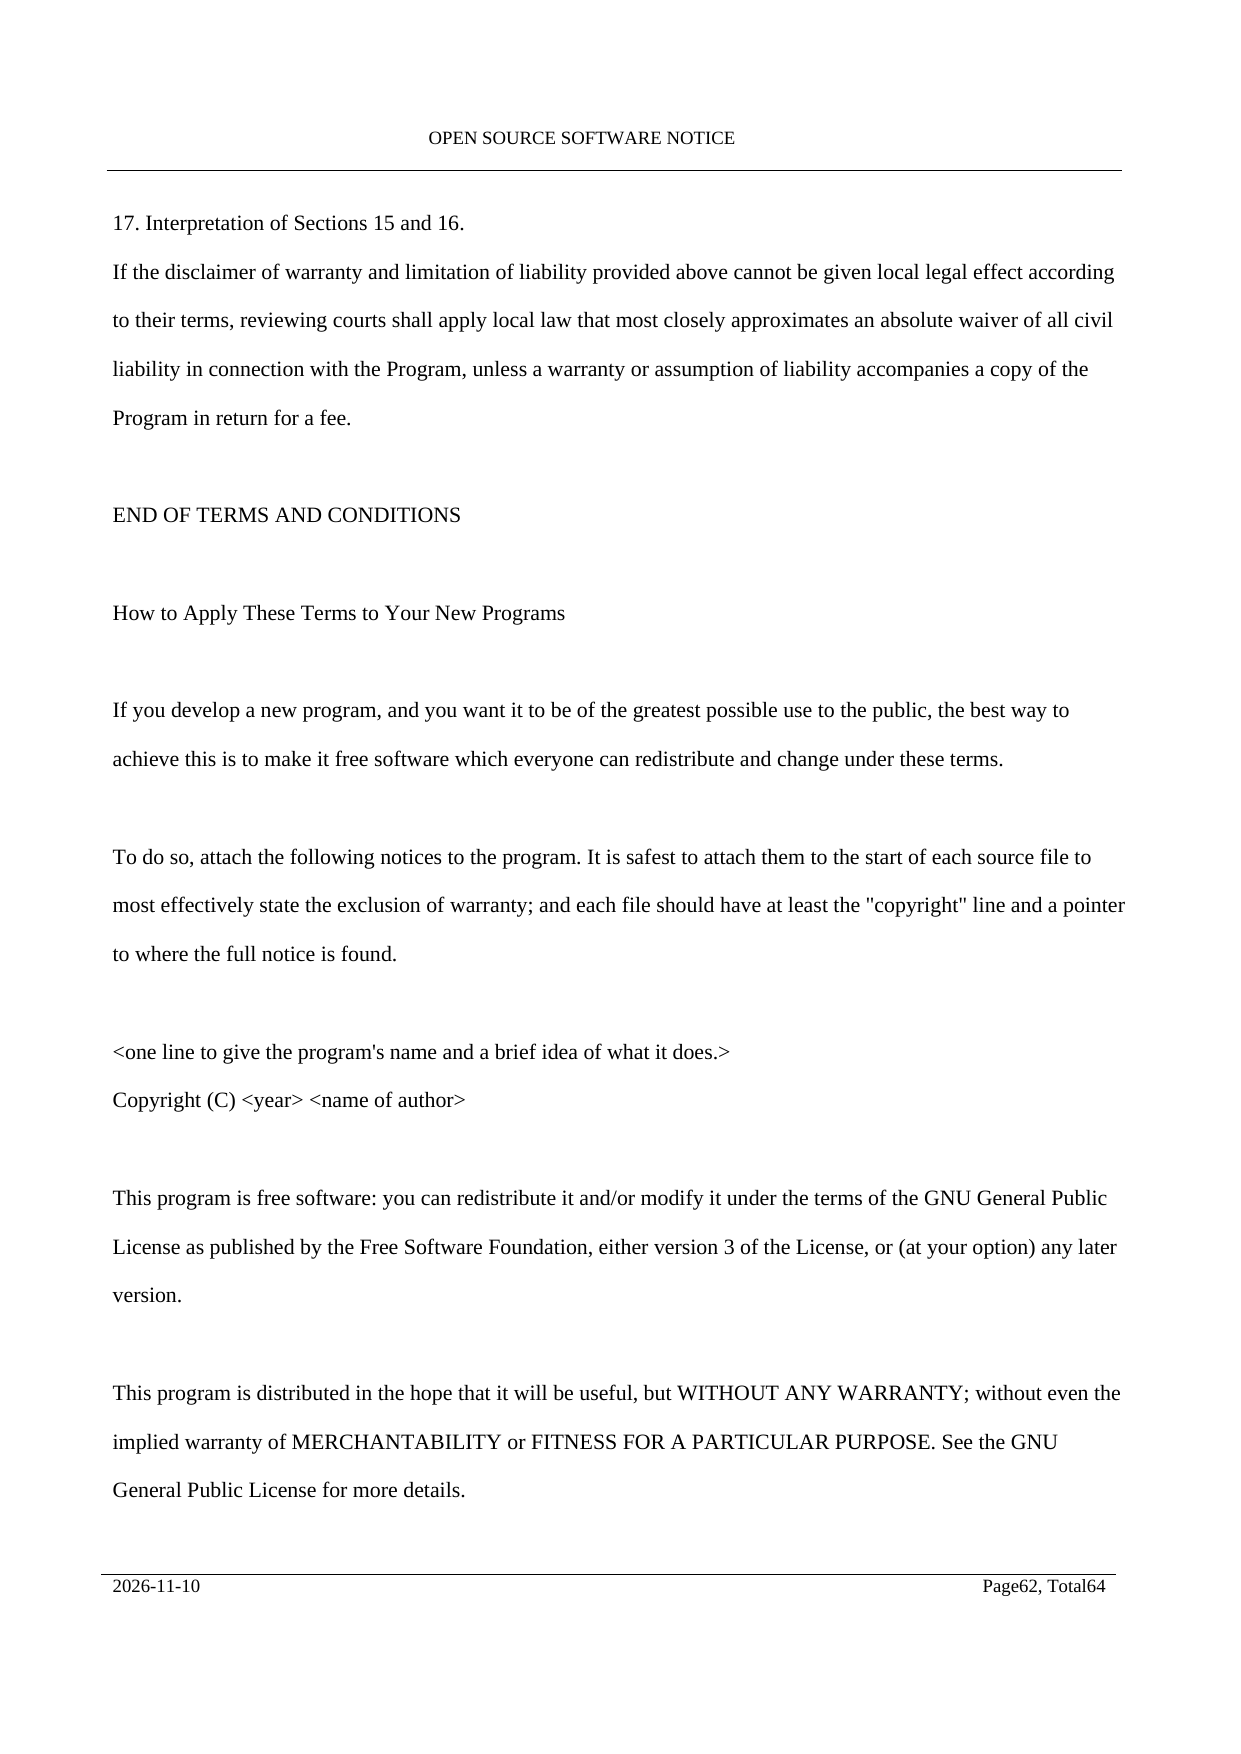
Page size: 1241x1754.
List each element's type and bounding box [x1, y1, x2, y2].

text [112, 206, 1128, 1506]
